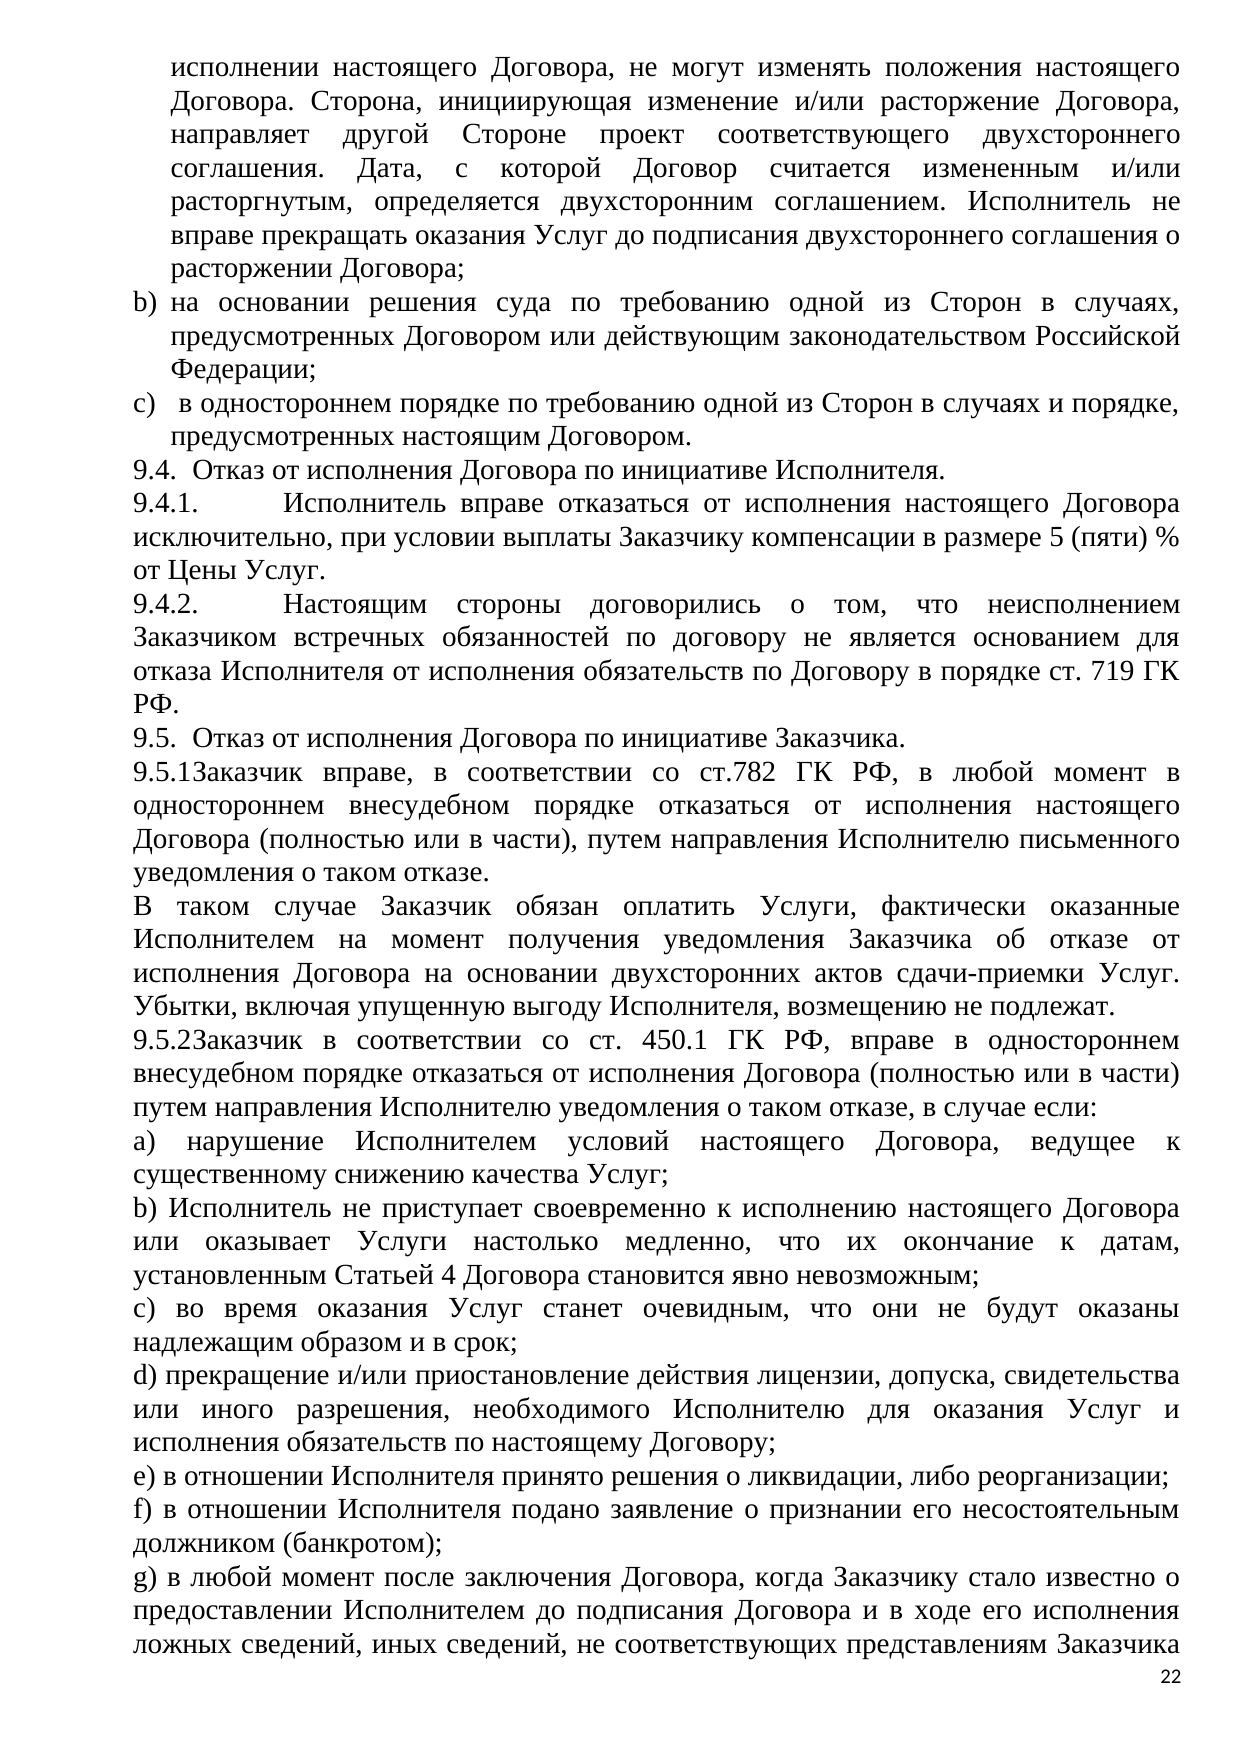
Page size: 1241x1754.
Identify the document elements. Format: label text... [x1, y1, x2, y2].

text В таком случае Заказчик обязан оплатить Услуги, фактически оказанные Исполнителем на момент получения уведомления Заказчика об отказе от исполнения Договора на основании двухсторонних актов сдачи-приемки Услуг. Убытки, включая упущенную выгоду Исполнителя, возмещению не подлежат. [133, 888, 1181, 1022]
text e) в отношении Исполнителя принято решения о ликвидации, либо реорганизации; [133, 1458, 1181, 1492]
list Отказ от исполнения Договора по инициативе Заказчика. [133, 720, 1181, 754]
text b) Исполнитель не приступает своевременно к исполнению настоящего Договора или оказывает Услуги настолько медленно, что их окончание к датам, установленным Статьей 4 Договора становится явно невозможным; [133, 1190, 1181, 1290]
list на основании решения суда по требованию одной из Сторон в случаях, предусмотренных Договором или действующим законодательством Российской Федерации; [133, 284, 1181, 385]
text f) в отношении Исполнителя подано заявление о признании его несостоятельным должником (банкротом); [133, 1492, 1181, 1559]
list Заказчик вправе, в соответствии со ст.782 ГК РФ, в любой момент в одностороннем внесудебном порядке отказаться от исполнения настоящего Договора (полностью или в части), путем направления Исполнителю письменного уведомления о таком отказе. [133, 754, 1181, 888]
text c) во время оказания Услуг станет очевидным, что они не будут оказаны надлежащим образом и в срок; [133, 1290, 1181, 1357]
text d) прекращение и/или приостановление действия лицензии, допуска, свидетельства или иного разрешения, необходимого Исполнителю для оказания Услуг и исполнения обязательств по настоящему Договору; [133, 1357, 1181, 1458]
text a) нарушение Исполнителем условий настоящего Договора, ведущее к существенному снижению качества Услуг; [133, 1123, 1181, 1190]
list Настоящим стороны договорились о том, что неисполнением Заказчиком встречных обязанностей по договору не является основанием для отказа Исполнителя от исполнения обязательств по Договору в порядке ст. 719 ГК РФ. [133, 586, 1181, 720]
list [133, 49, 1181, 284]
list Отказ от исполнения Договора по инициативе Исполнителя. [133, 452, 1181, 485]
list Исполнитель вправе отказаться от исполнения настоящего Договора исключительно, при условии выплаты Заказчику компенсации в размере 5 (пяти) % от Цены Услуг. [133, 485, 1181, 586]
list в одностороннем порядке по требованию одной из Сторон в случаях и порядке, предусмотренных настоящим Договором. [133, 385, 1181, 452]
list Заказчик в соответствии со ст. 450.1 ГК РФ, вправе в одностороннем внесудебном порядке отказаться от исполнения Договора (полностью или в части) путем направления Исполнителю уведомления о таком отказе, в случае если: [133, 1022, 1181, 1123]
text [133, 1559, 1181, 1659]
